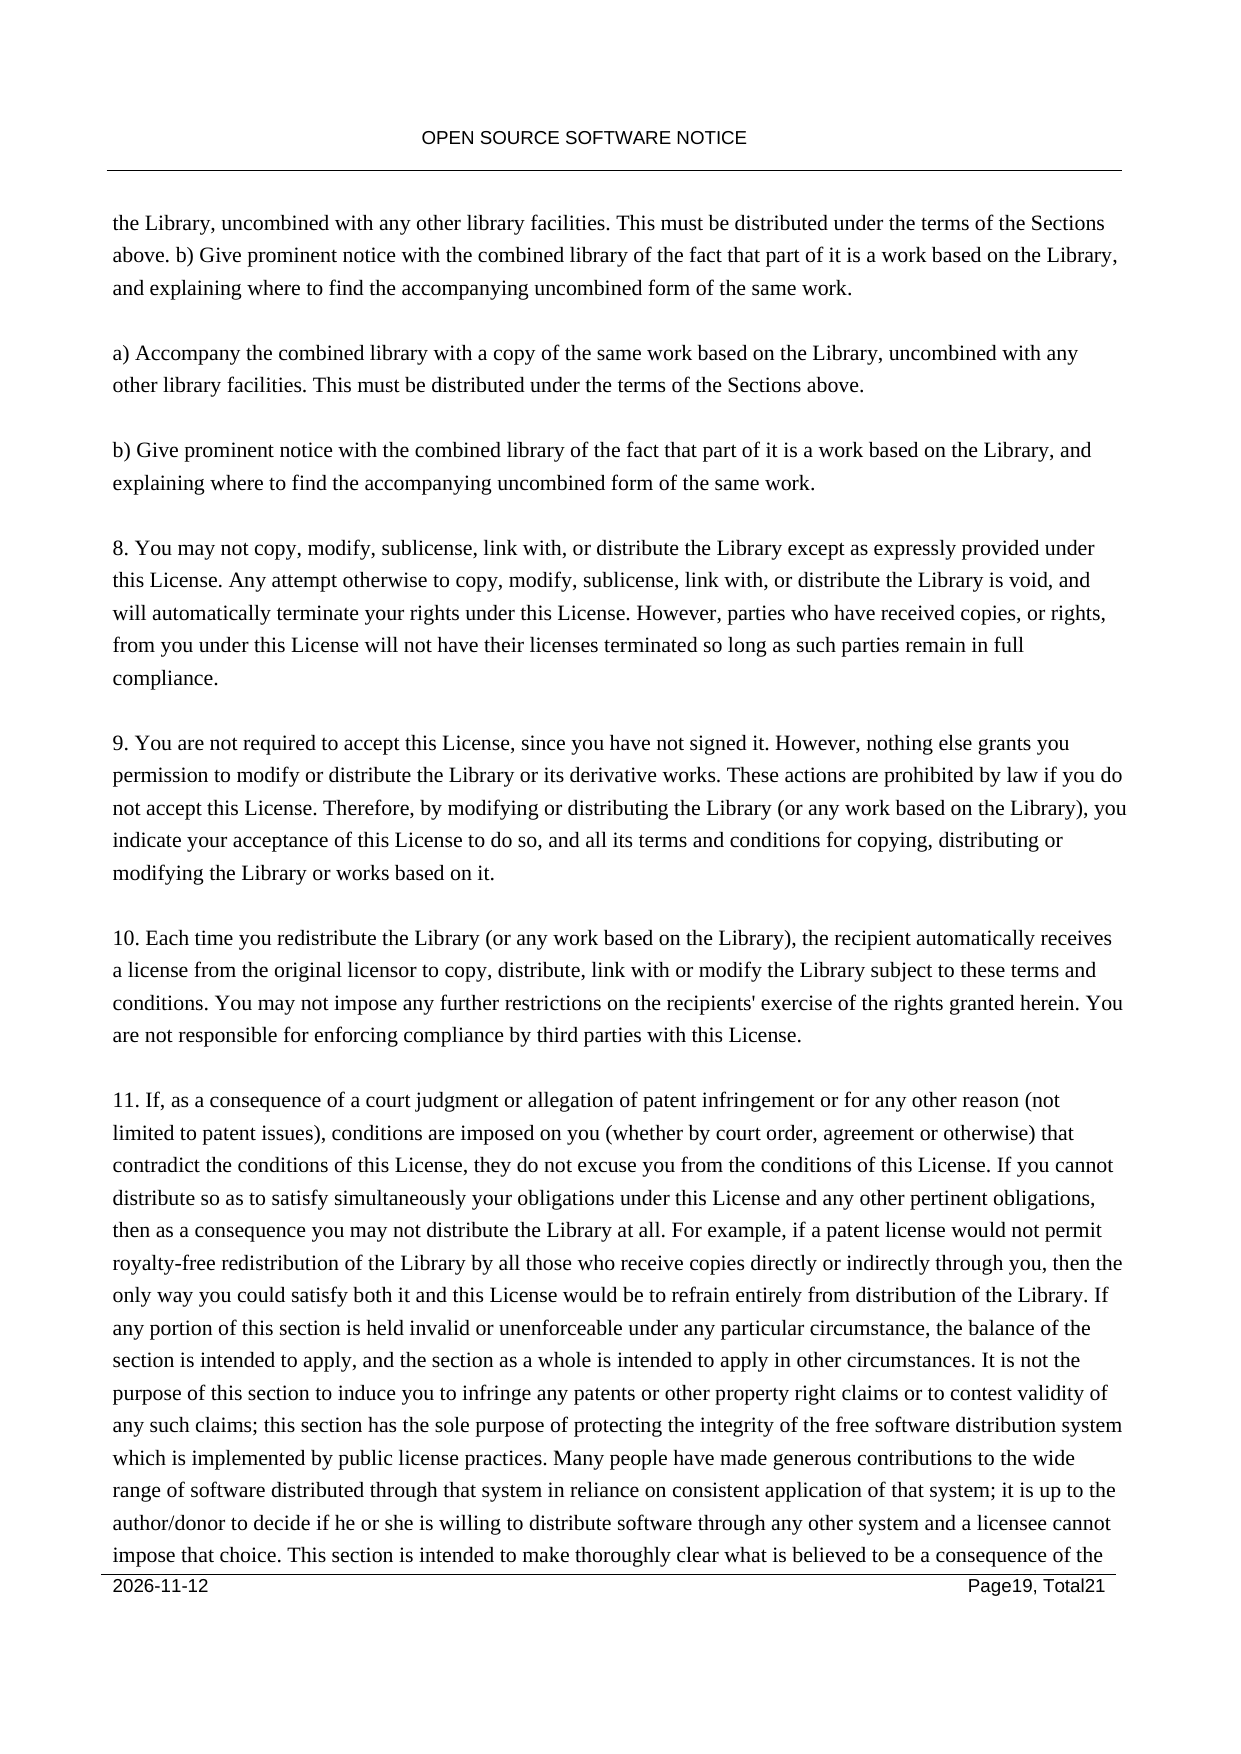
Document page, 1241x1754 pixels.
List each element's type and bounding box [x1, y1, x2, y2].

text [112, 206, 1128, 1571]
